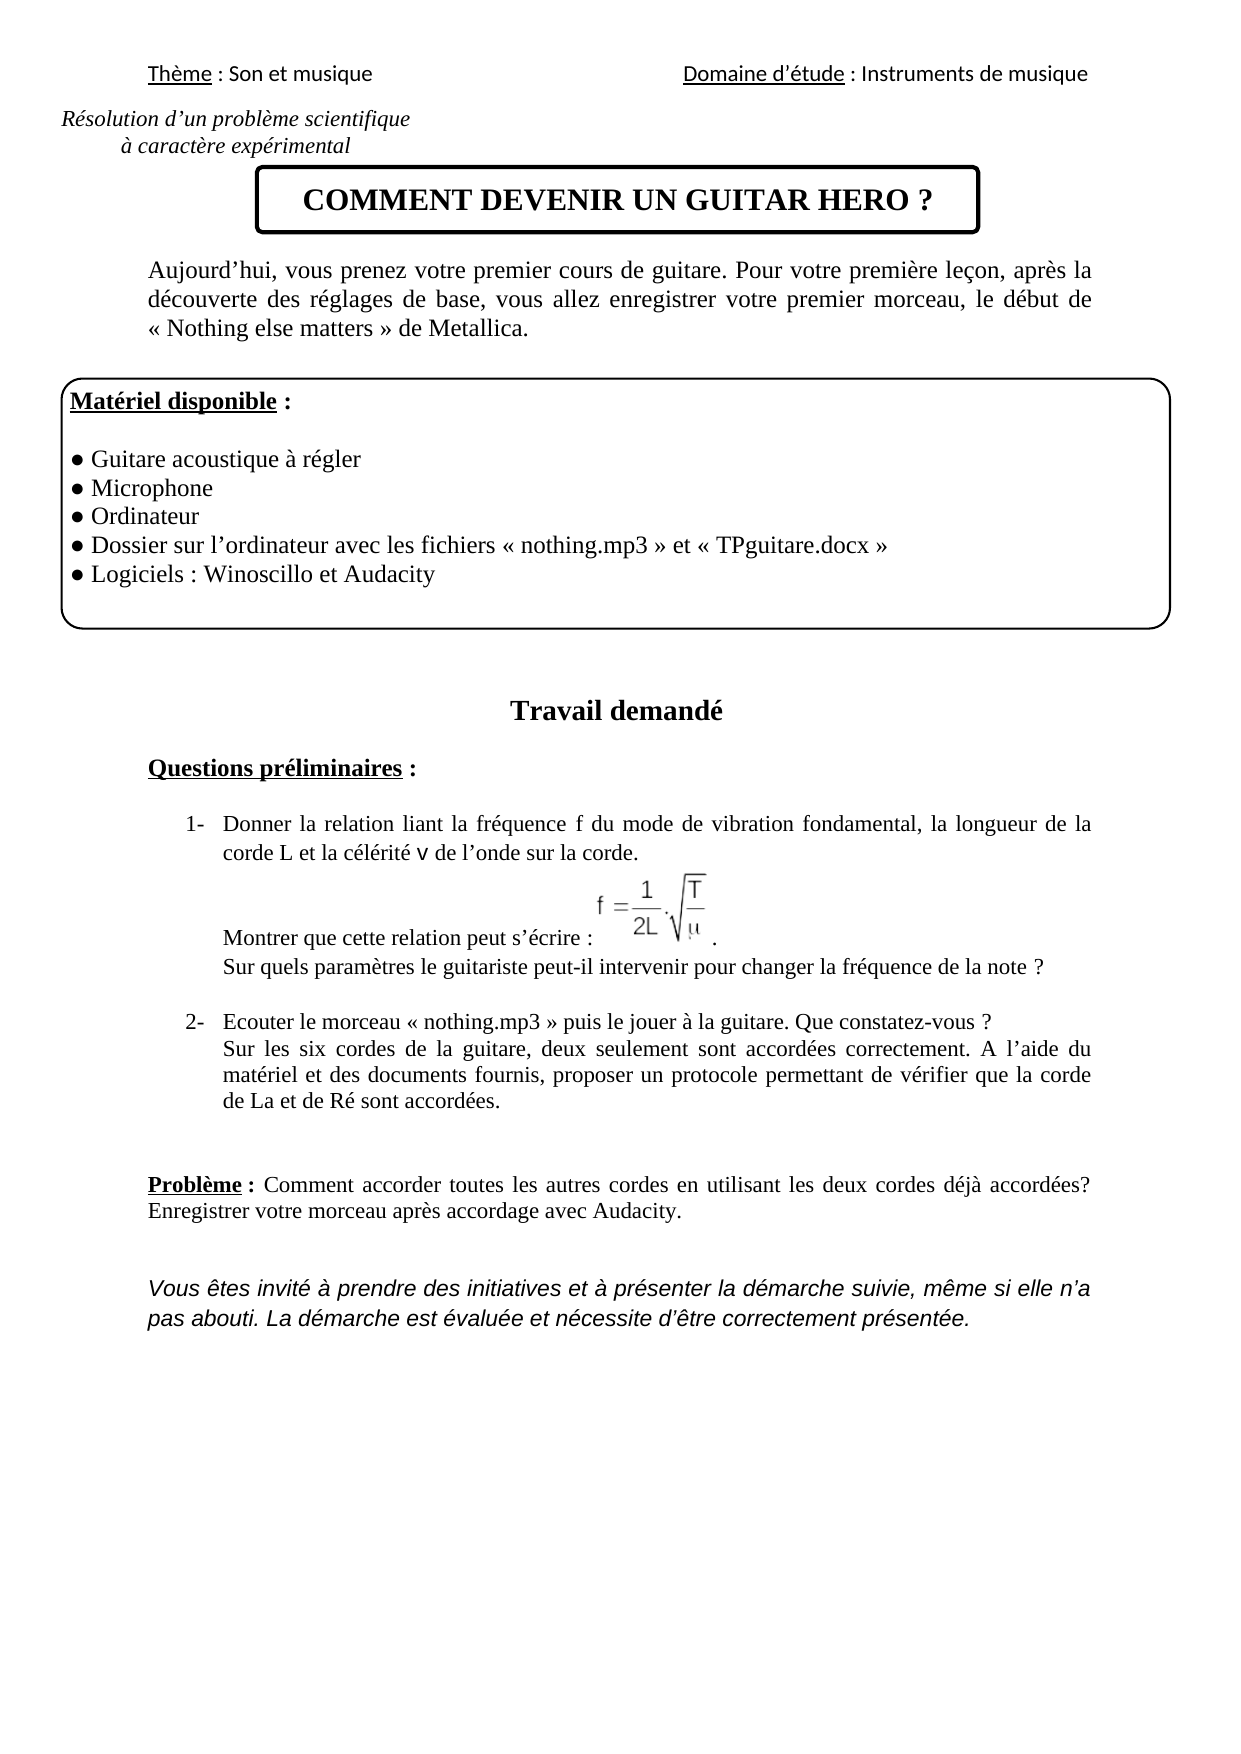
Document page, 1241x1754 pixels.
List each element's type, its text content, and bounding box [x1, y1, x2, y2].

list Montrer que cette relation peut s’écrire :. [223, 868, 1093, 950]
list Sur quels paramètres le guitariste peut-il intervenir pour changer la fréquence de la note ? [223, 953, 1093, 979]
list Sur les six cordes de la guitare, deux seulement sont accordées correctement. A l’aide du matériel et des documents fournis, proposer un protocole permettant de vérifier que la corde de La et de Ré sont accordées. [223, 1034, 1093, 1114]
list Donner la relation liant la fréquence f du mode de vibration fondamental, la longueur de la corde L et la célérité v de l’onde sur la corde. [185, 810, 1093, 866]
text Aujourd’hui, vous prenez votre premier cours de guitare. Pour votre première leçon, après la découverte des réglages de base, vous allez enregistrer votre premier morceau, le début de « Nothing else matters » de Metallica. [148, 255, 1093, 342]
list Ecouter le morceau « nothing.mp3 » puis le jouer à la guitare. Que constatez-vous ? [185, 1008, 1093, 1034]
text Questions préliminaires : [148, 753, 1093, 782]
text Vous êtes invité à prendre des initiatives et à présenter la démarche suivie, même si elle n’a pas abouti. La démarche est évaluée et nécessite d’être correctement présentée. [148, 1275, 1093, 1331]
text Problème : Comment accorder toutes les autres cordes en utilisant les deux cordes déjà accordées? Enregistrer votre morceau après accordage avec Audacity. [148, 1171, 1093, 1224]
text Travail demandé [148, 693, 1093, 727]
